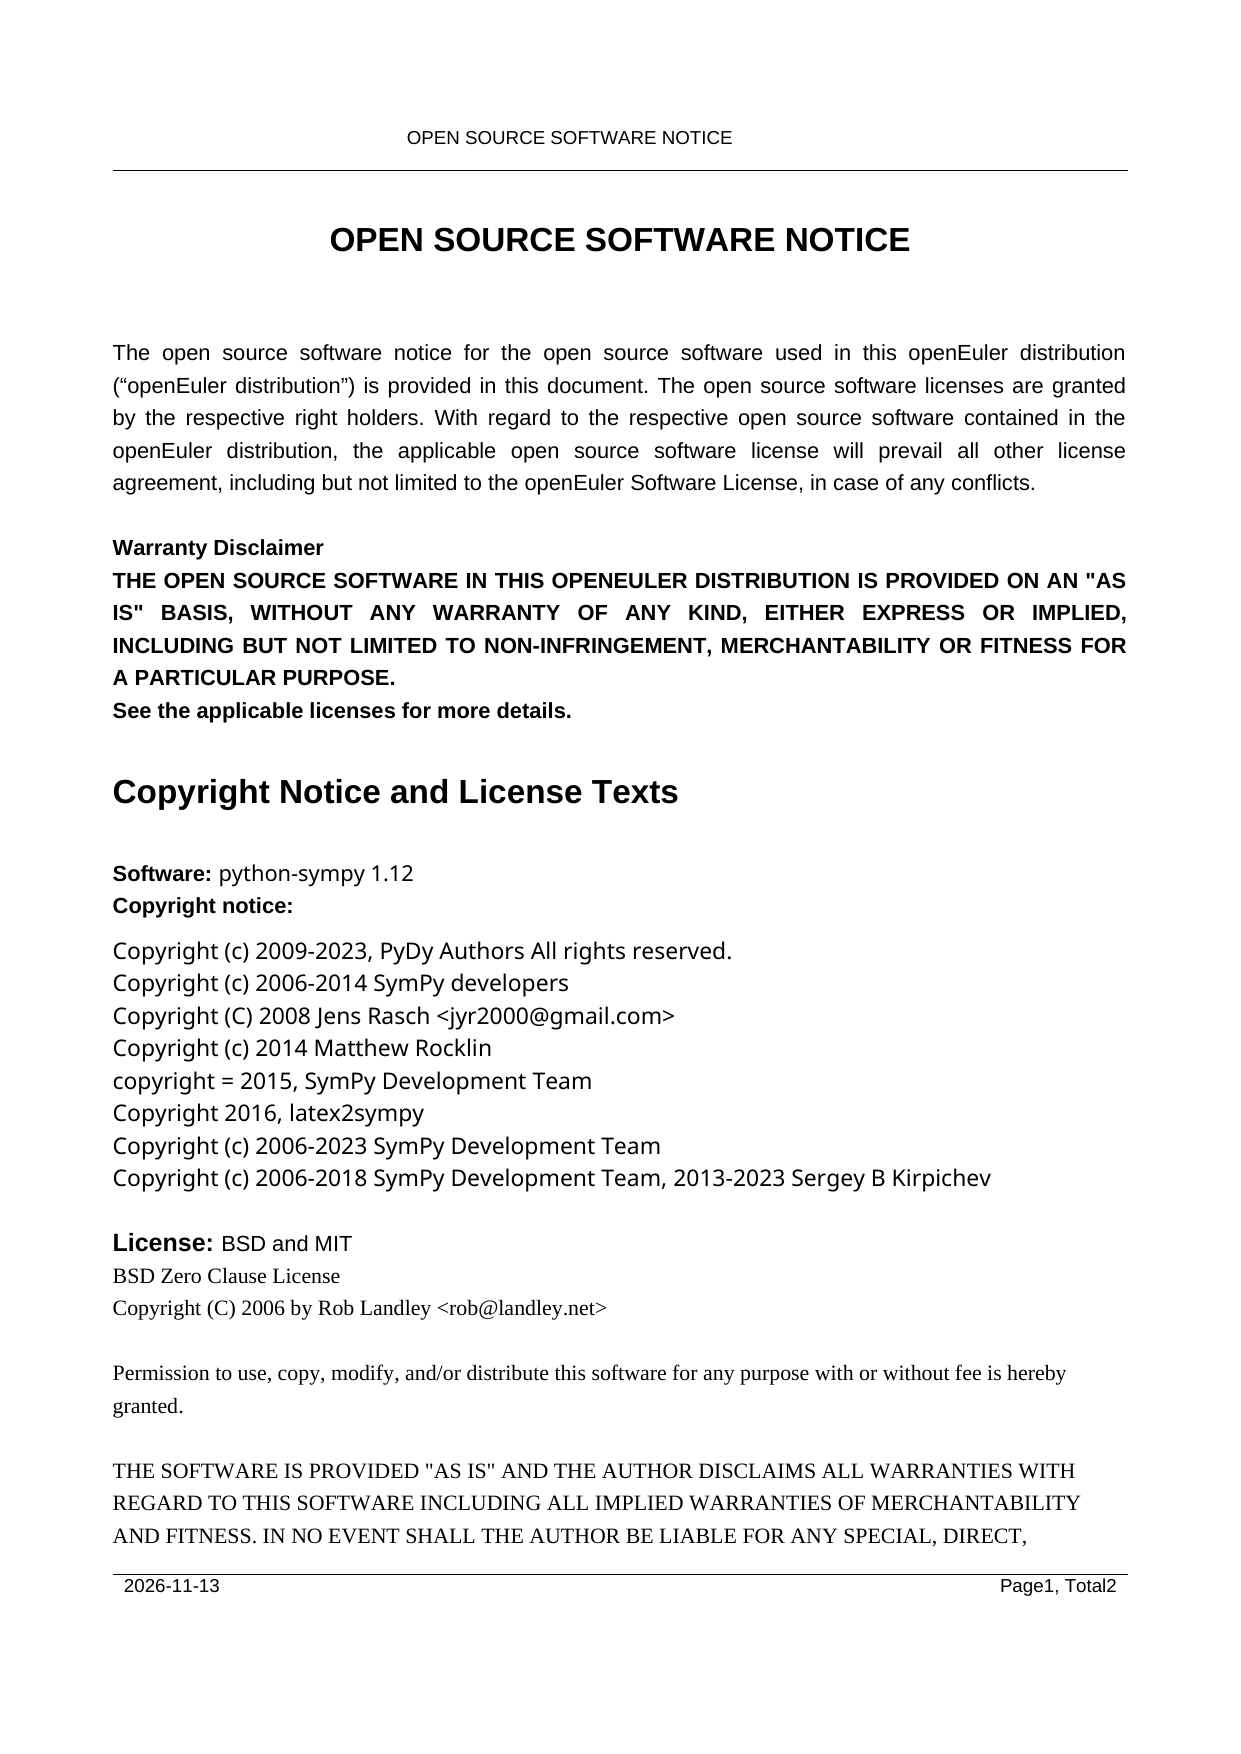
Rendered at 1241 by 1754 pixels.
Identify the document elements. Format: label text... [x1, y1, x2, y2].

text The open source software notice for the open source software used in this openEuler distribution (“openEuler distribution”) is provided in this document. The open source software licenses are granted by the respective right holders. With regard to the respective open source software contained in the openEuler distribution, the applicable open source software license will prevail all other license agreement, including but not limited to the openEuler Software License, in case of any conflicts. [112, 336, 1128, 499]
text OPEN SOURCE SOFTWARE NOTICE [112, 206, 1128, 271]
text Warranty Disclaimer [112, 531, 1128, 564]
text Copyright notice: [112, 889, 1128, 921]
text THE OPEN SOURCE SOFTWARE IN THIS OPENEULER DISTRIBUTION IS PROVIDED ON AN "AS IS" BASIS, WITHOUT ANY WARRANTY OF ANY KIND, EITHER EXPRESS OR IMPLIED, INCLUDING BUT NOT LIMITED TO NON-INFRINGEMENT, MERCHANTABILITY OR FITNESS FOR A PARTICULAR PURPOSE. See the applicable licenses for more details. [112, 564, 1128, 726]
text Copyright (c) 2009-2023, PyDy Authors All rights reserved. Copyright (c) 2006-2014 SymPy developers Copyright (C) 2008 Jens Rasch <jyr2000@gmail.com> Copyright (c) 2014 Matthew Rocklin copyright = 2015, SymPy Development Team Copyright 2016, latex2sympy Copyright (c) 2006-2023 SymPy Development Team Copyright (c) 2006-2018 SymPy Development Team, 2013-2023 Sergey B Kirpichev [112, 934, 1128, 1226]
title Software: python-sympy 1.12 [112, 856, 1128, 889]
text Copyright Notice and License Texts [112, 759, 1128, 824]
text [112, 1259, 1128, 1551]
text License: BSD and MIT [112, 1226, 1128, 1259]
